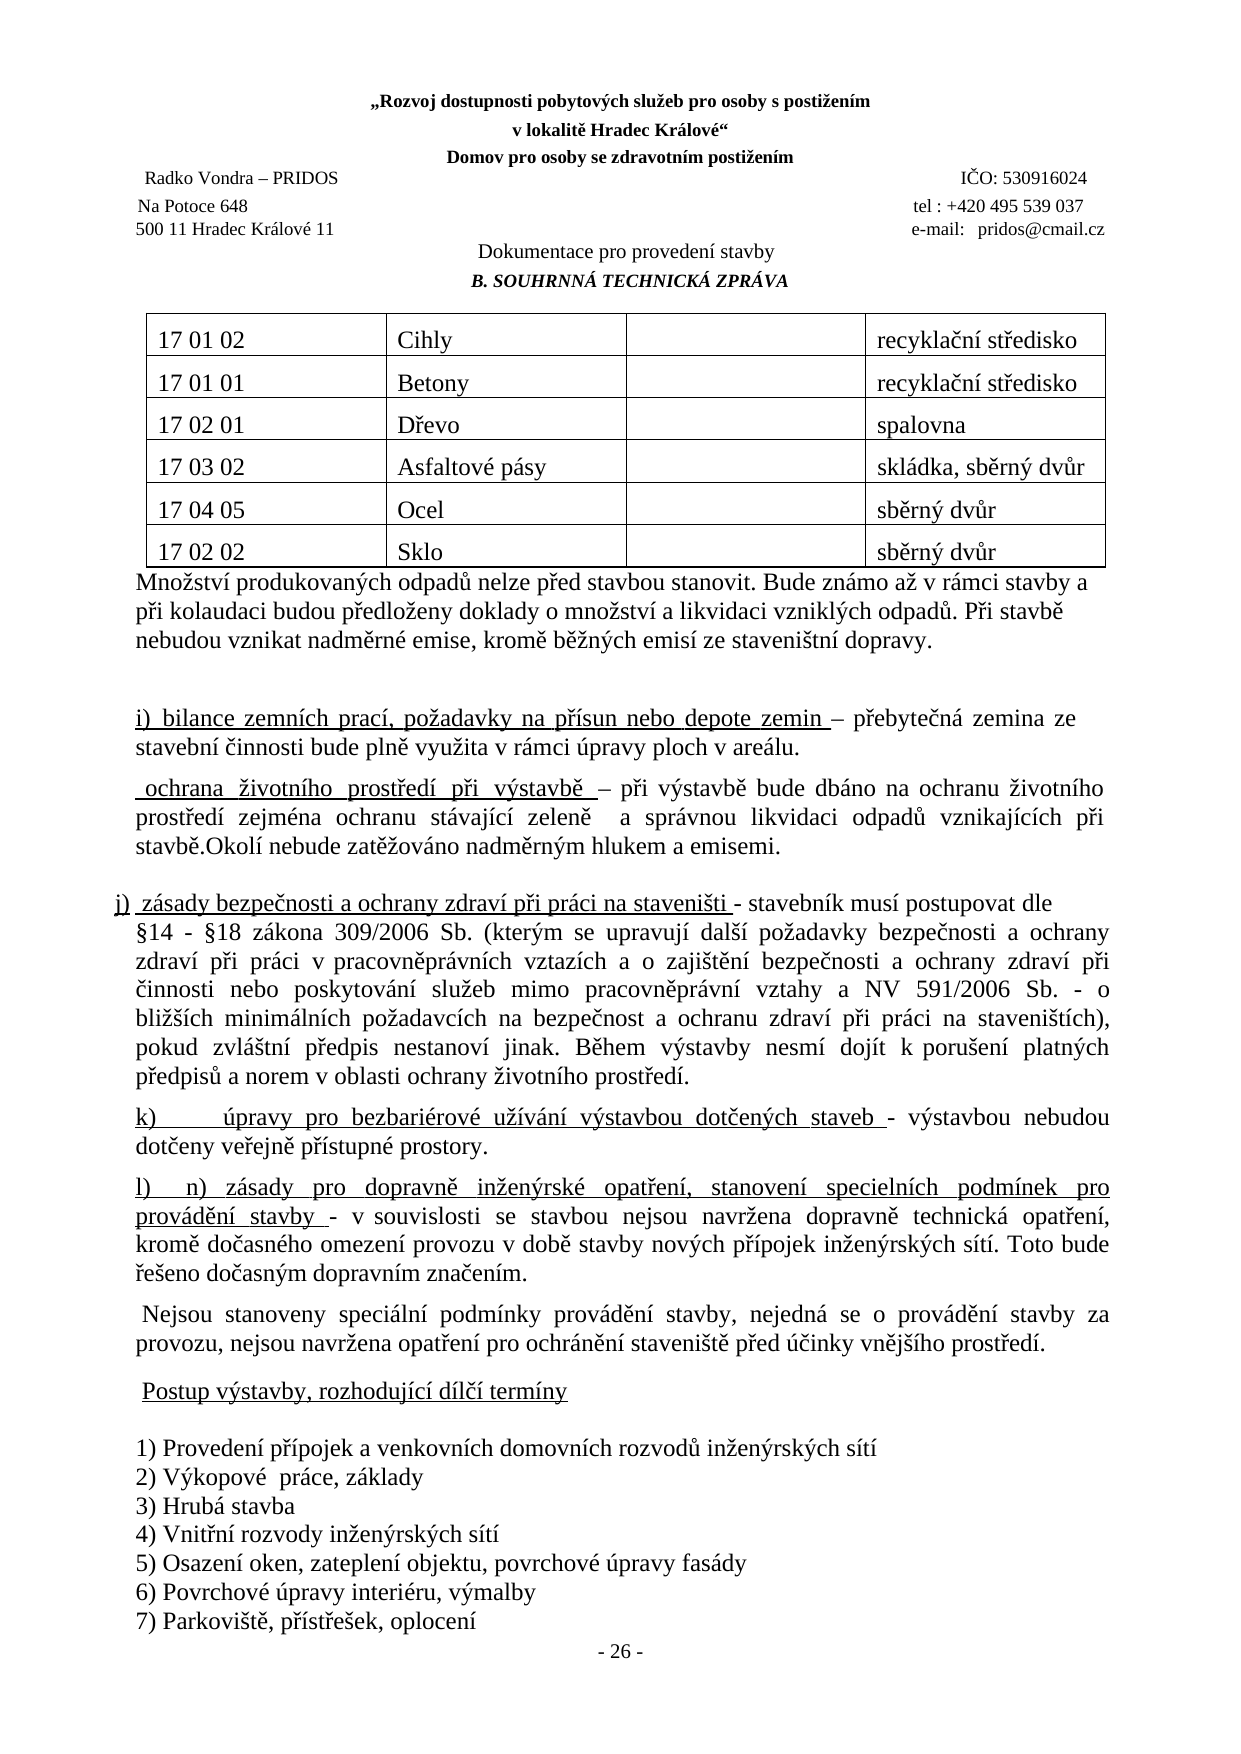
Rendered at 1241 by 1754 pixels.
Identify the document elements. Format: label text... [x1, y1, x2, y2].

text §14 - §18 zákona 309/2006 Sb. (kterým se upravují další požadavky bezpečnosti a ochrany zdraví při práci v pracovněprávních vztazích a o zajištění bezpečnosti a ochrany zdraví při činnosti nebo poskytování služeb mimo pracovněprávní vztahy a NV 591/2006 Sb. - o bližších minimálních požadavcích na bezpečnost a ochranu zdraví při práci na staveništích), pokud zvláštní předpis nestanoví jinak. Během výstavby nesmí dojít k porušení platných předpisů a norem v oblasti ochrany životního prostředí. [135, 917, 1110, 1089]
text 6) Povrchové úpravy interiéru, výmalby [135, 1577, 1105, 1606]
table_cell Cihly [387, 314, 626, 355]
list n) zásady pro dopravně inženýrské opatření, stanovení specielních podmínek pro provádění stavby - v souvislosti se stavbou nejsou navržena dopravně technická opatření, kromě dočasného omezení provozu v době stavby nových přípojek inženýrských sítí. Toto bude řešeno dočasným dopravním značením. [135, 1172, 1110, 1197]
table_cell [627, 314, 865, 355]
table_cell [627, 483, 865, 524]
list úpravy pro bezbariérové užívání výstavbou dotčených staveb - výstavbou nebudou dotčeny veřejně přístupné prostory. [135, 1102, 1110, 1159]
table_cell recyklační středisko [866, 314, 1105, 355]
table_cell 17 01 02 [147, 314, 386, 355]
text 2) Výkopové práce, základy [135, 1462, 1105, 1491]
text 7) Parkoviště, přístřešek, oplocení [135, 1606, 1105, 1634]
text Postup výstavby, rozhodující dílčí termíny [135, 1376, 1105, 1404]
list zásady bezpečnosti a ochrany zdraví při práci na staveništi - stavebník musí postupovat dle [114, 888, 1110, 917]
table_cell sběrný dvůr [866, 525, 1105, 566]
table_cell 17 02 02 [147, 525, 386, 566]
table_cell spalovna [866, 398, 1105, 439]
text i) bilance zemních prací, požadavky na přísun nebo depote zemin – přebytečná zemina ze stavební činnosti bude plně využita v rámci úpravy ploch v areálu. [135, 703, 1105, 761]
table_cell Ocel [387, 483, 626, 524]
table_cell Dřevo [387, 398, 626, 439]
table_cell [627, 356, 865, 397]
table_cell sběrný dvůr [866, 483, 1105, 524]
text ochrana životního prostředí při výstavbě – při výstavbě bude dbáno na ochranu životního prostředí zejména ochranu stávající zeleně a správnou likvidaci odpadů vznikajících při stavbě.Okolí nebude zatěžováno nadměrným hlukem a emisemi. [135, 773, 1105, 859]
text Nejsou stanoveny speciální podmínky provádění stavby, nejedná se o provádění stavby za provozu, nejsou navržena opatření pro ochránění staveniště před účinky vnějšího prostředí. [135, 1299, 1110, 1357]
table_cell recyklační středisko [866, 356, 1105, 397]
table_cell 17 01 01 [147, 356, 386, 397]
text 5) Osazení oken, zateplení objektu, povrchové úpravy fasády [135, 1548, 1105, 1577]
table_cell [627, 398, 865, 439]
list n) zásady pro dopravně inženýrské opatření, stanovení specielních podmínek pro provádění stavby - v souvislosti se stavbou nejsou navržena dopravně technická opatření, kromě dočasného omezení provozu v době stavby nových přípojek inženýrských sítí. Toto bude řešeno dočasným dopravním značením. [135, 1198, 1110, 1287]
table_cell [627, 440, 865, 482]
table_cell 17 04 05 [147, 483, 386, 524]
table_cell 17 03 02 [147, 440, 386, 482]
text 4) Vnitřní rozvody inženýrských sítí [135, 1519, 1105, 1548]
table_cell skládka, sběrný dvůr [866, 440, 1105, 482]
table_cell Betony [387, 356, 626, 397]
table_cell Asfaltové pásy [387, 440, 626, 482]
table_cell Sklo [387, 525, 626, 566]
table_cell [627, 525, 865, 566]
text 3) Hrubá stavba [135, 1491, 1105, 1519]
table_cell 17 02 01 [147, 398, 386, 439]
text 1) Provedení přípojek a venkovních domovních rozvodů inženýrských sítí [135, 1433, 1105, 1462]
text Množství produkovaných odpadů nelze před stavbou stanovit. Bude známo až v rámci stavby a při kolaudaci budou předloženy doklady o množství a likvidaci vzniklých odpadů. Při stavbě nebudou vznikat nadměrné emise, kromě běžných emisí ze staveništní dopravy. [135, 567, 1105, 654]
